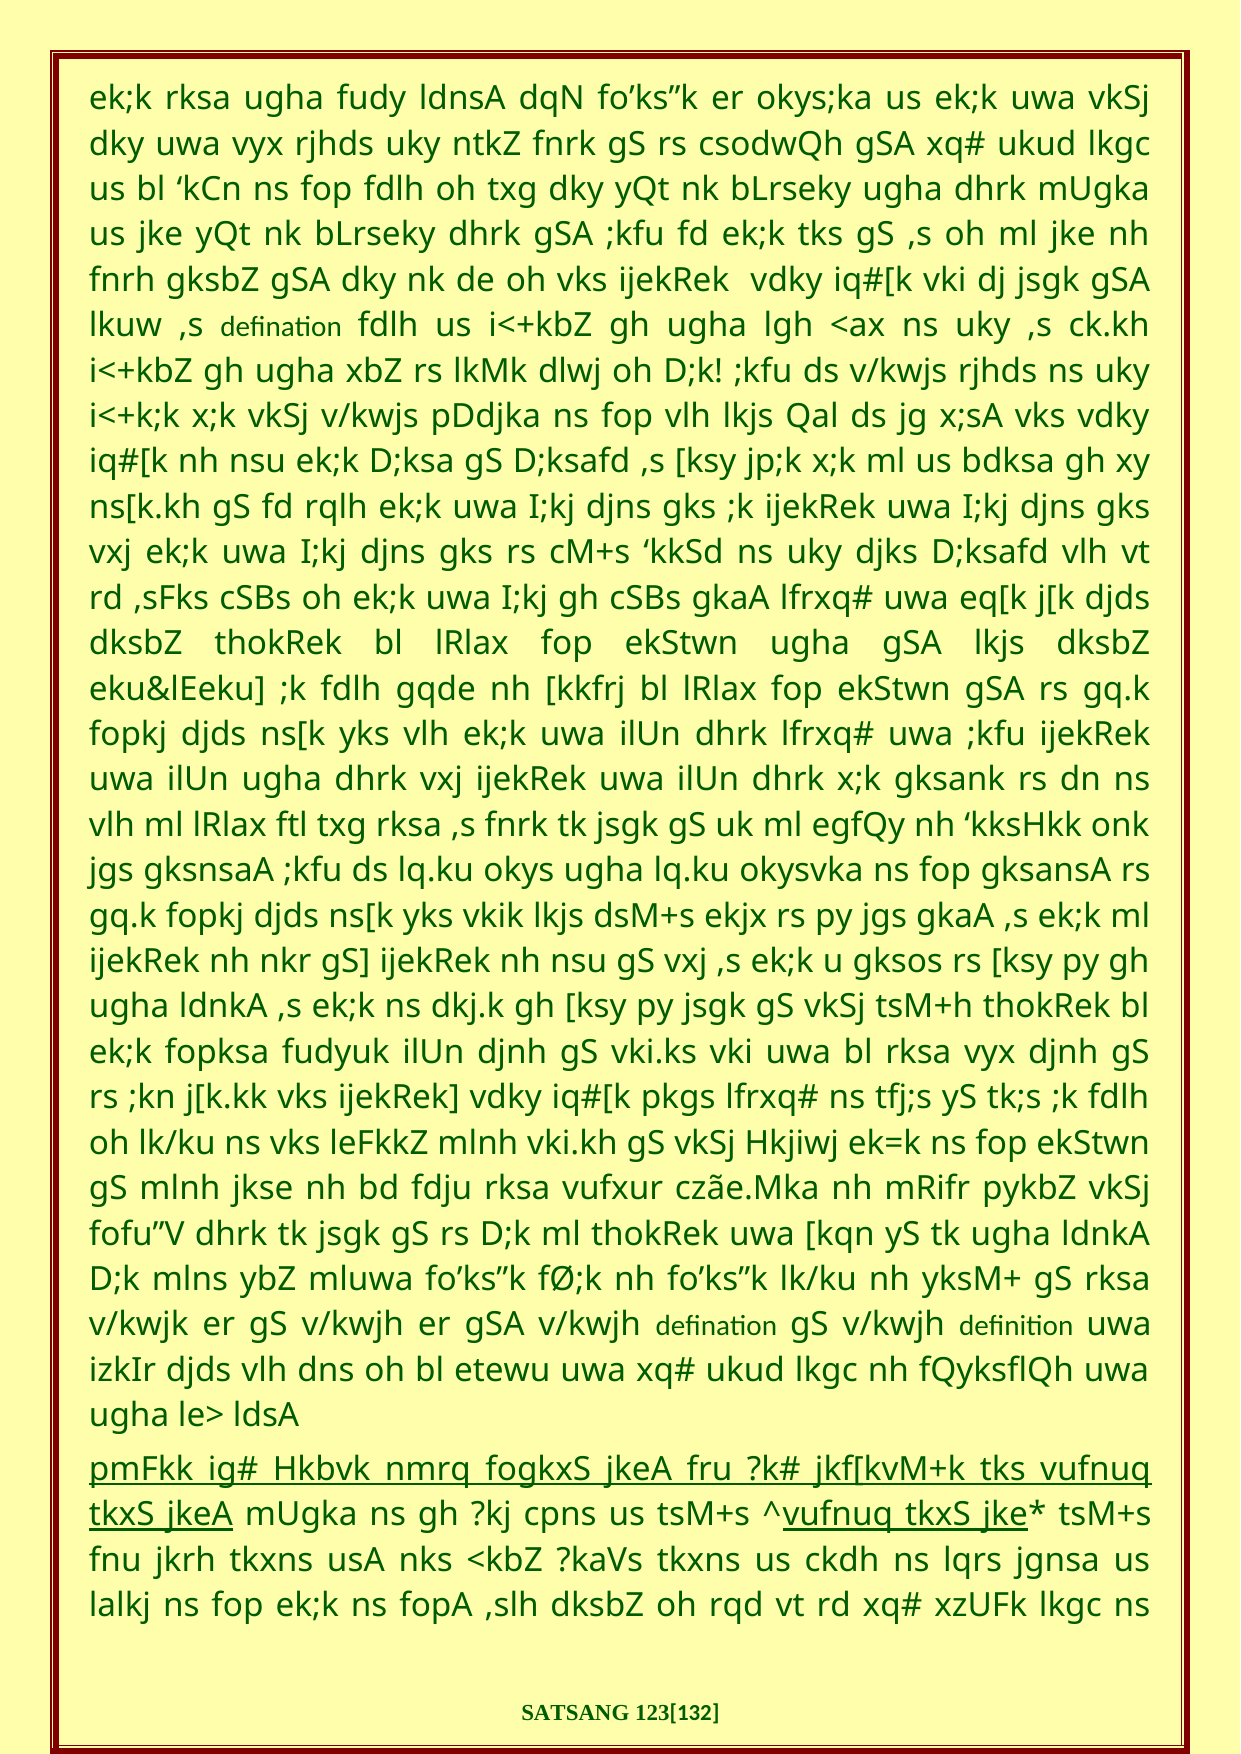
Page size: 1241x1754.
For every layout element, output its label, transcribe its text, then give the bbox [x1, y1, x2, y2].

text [89, 1485, 1152, 1626]
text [89, 74, 1152, 1436]
